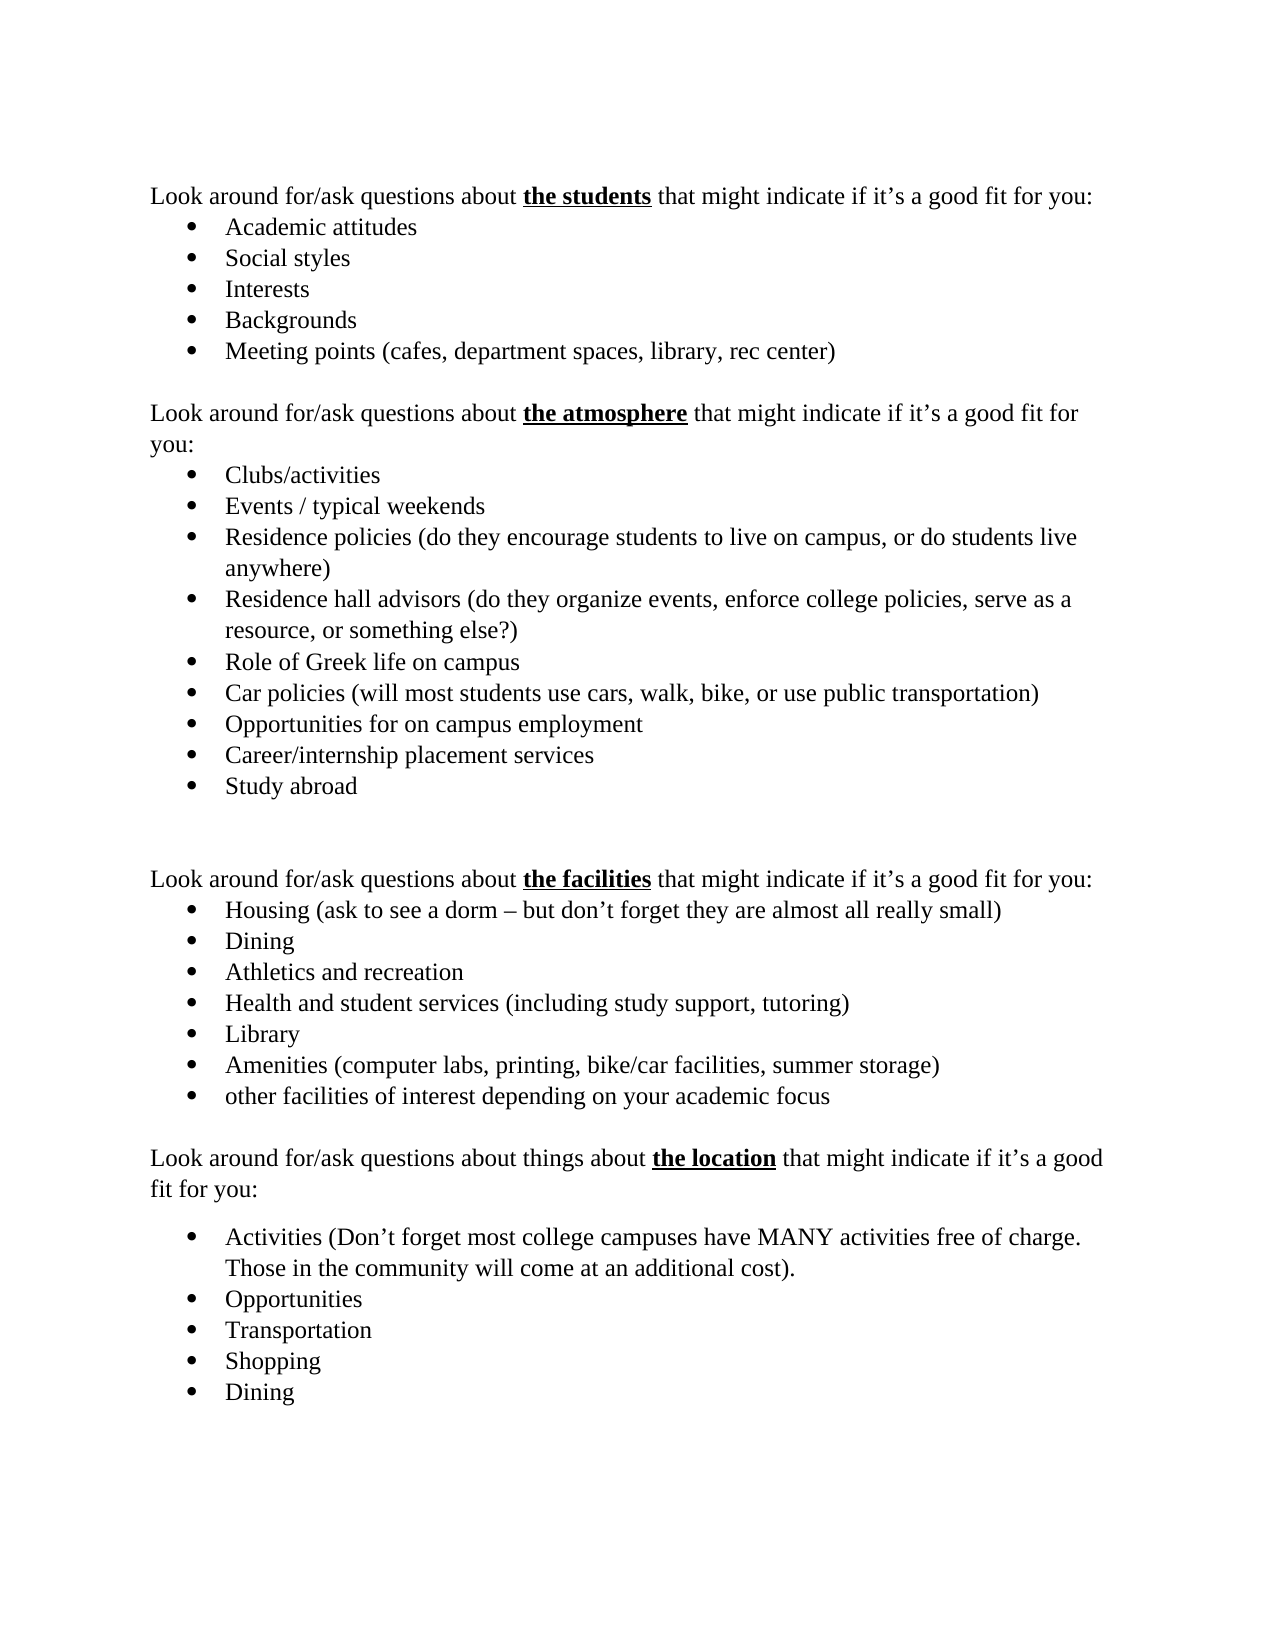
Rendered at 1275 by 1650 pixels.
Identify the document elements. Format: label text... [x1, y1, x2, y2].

list Social styles [187, 243, 1125, 272]
text Look around for/ask questions about the facilities that might indicate if it’s a good fit for you: [150, 864, 1125, 893]
list Career/internship placement services [187, 740, 1125, 768]
list other facilities of interest depending on your academic focus [187, 1081, 1125, 1110]
list Opportunities [187, 1284, 1125, 1313]
list Housing (ask to see a dorm – but don’t forget they are almost all really small) [187, 895, 1125, 924]
list Dining [187, 1377, 1125, 1406]
text Look around for/ask questions about things about the location that might indicate if it’s a good fit for you: [150, 1143, 1125, 1203]
list Role of Greek life on campus [187, 647, 1125, 675]
list Residence policies (do they encourage students to live on campus, or do students live anywhere) [187, 522, 1125, 582]
list Meeting points (cafes, department spaces, library, rec center) [187, 336, 1125, 365]
list Academic attitudes [187, 212, 1125, 241]
list Backgrounds [187, 305, 1125, 334]
list Opportunities for on campus employment [187, 709, 1125, 737]
list Athletics and recreation [187, 957, 1125, 986]
text Look around for/ask questions about the atmosphere that might indicate if it’s a good fit for you: [150, 398, 1125, 458]
list Events / typical weekends [187, 491, 1125, 520]
list Residence hall advisors (do they organize events, enforce college policies, serve as a resource, or something else?) [187, 584, 1125, 644]
list Interests [187, 274, 1125, 303]
list Shopping [187, 1346, 1125, 1375]
list Library [187, 1019, 1125, 1048]
list Health and student services (including study support, tutoring) [187, 988, 1125, 1017]
list Car policies (will most students use cars, walk, bike, or use public transportation) [187, 678, 1125, 706]
list Amenities (computer labs, printing, bike/car facilities, summer storage) [187, 1050, 1125, 1079]
text Look around for/ask questions about the students that might indicate if it’s a good fit for you: [150, 181, 1125, 210]
list Study abroad [187, 771, 1125, 799]
list Dining [187, 926, 1125, 955]
list Clubs/activities [187, 460, 1125, 489]
list Activities (Don’t forget most college campuses have MANY activities free of charge. Those in the community will come at an additional cost). [187, 1222, 1125, 1282]
list Transportation [187, 1315, 1125, 1344]
